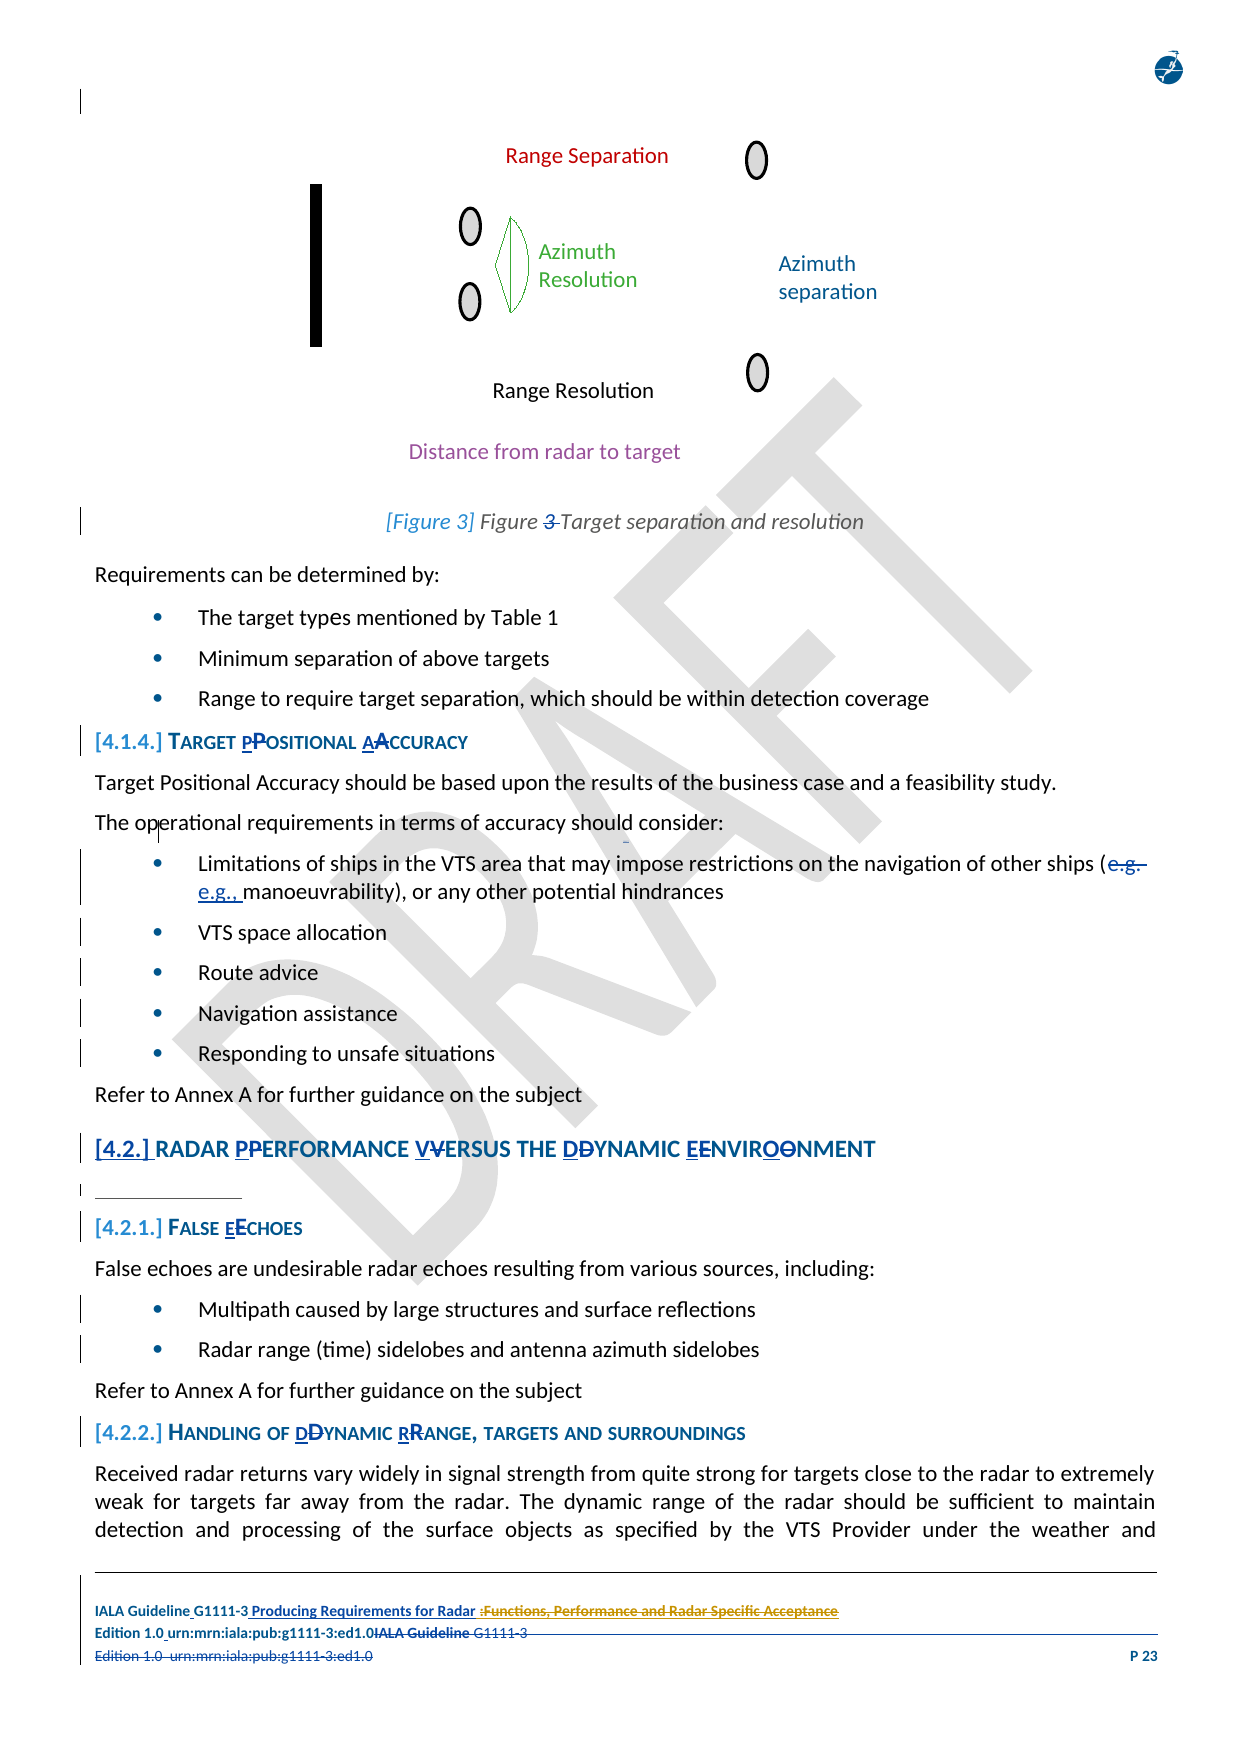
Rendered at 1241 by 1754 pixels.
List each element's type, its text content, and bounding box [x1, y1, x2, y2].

list Multipath caused by large structures and surface reflections [153, 1295, 1157, 1323]
text Requirements can be determined by: [94, 560, 1157, 588]
subtitle False choes [94, 1211, 1069, 1242]
list Responding to unsafe situations [153, 1039, 1157, 1067]
list Refer to Annex A for further guidance on the subject [94, 1376, 1157, 1404]
list VTS space allocation [153, 918, 1157, 946]
text False echoes are undesirable radar echoes resulting from various sources, including: [94, 1254, 1157, 1282]
text Target Positional Accuracy should be based upon the results of the business case and a feasibility study. [94, 768, 1157, 796]
text Target separation and resolution [94, 507, 1157, 535]
subtitle Radar erformance ersus the ynamic nvirnment [94, 1133, 1157, 1163]
picture [1123, 0, 1241, 119]
text Range to require target separation, which should be within detection coverage [153, 684, 1157, 712]
list Radar range (time) sidelobes and antenna azimuth sidelobes [153, 1335, 1157, 1363]
list Navigation assistance [153, 999, 1157, 1027]
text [94, 1459, 1157, 1543]
list Limitations of ships in the VTS area that may impose restrictions on the navigation of other ships (manoeuvrability), or any other potential hindrances [153, 849, 1157, 905]
subtitle Handling of ynamic ange, targets and surroundings [94, 1416, 1069, 1447]
subtitle Target ositional ccuracy [94, 725, 1069, 756]
text The target types mentioned by [153, 601, 1157, 631]
text The operational requirements in terms of accuracy should consider: [94, 808, 1157, 837]
list Refer to Annex A for further guidance on the subject [94, 1080, 1157, 1108]
list Route advice [153, 958, 1157, 986]
text Minimum separation of above targets [153, 644, 1157, 672]
